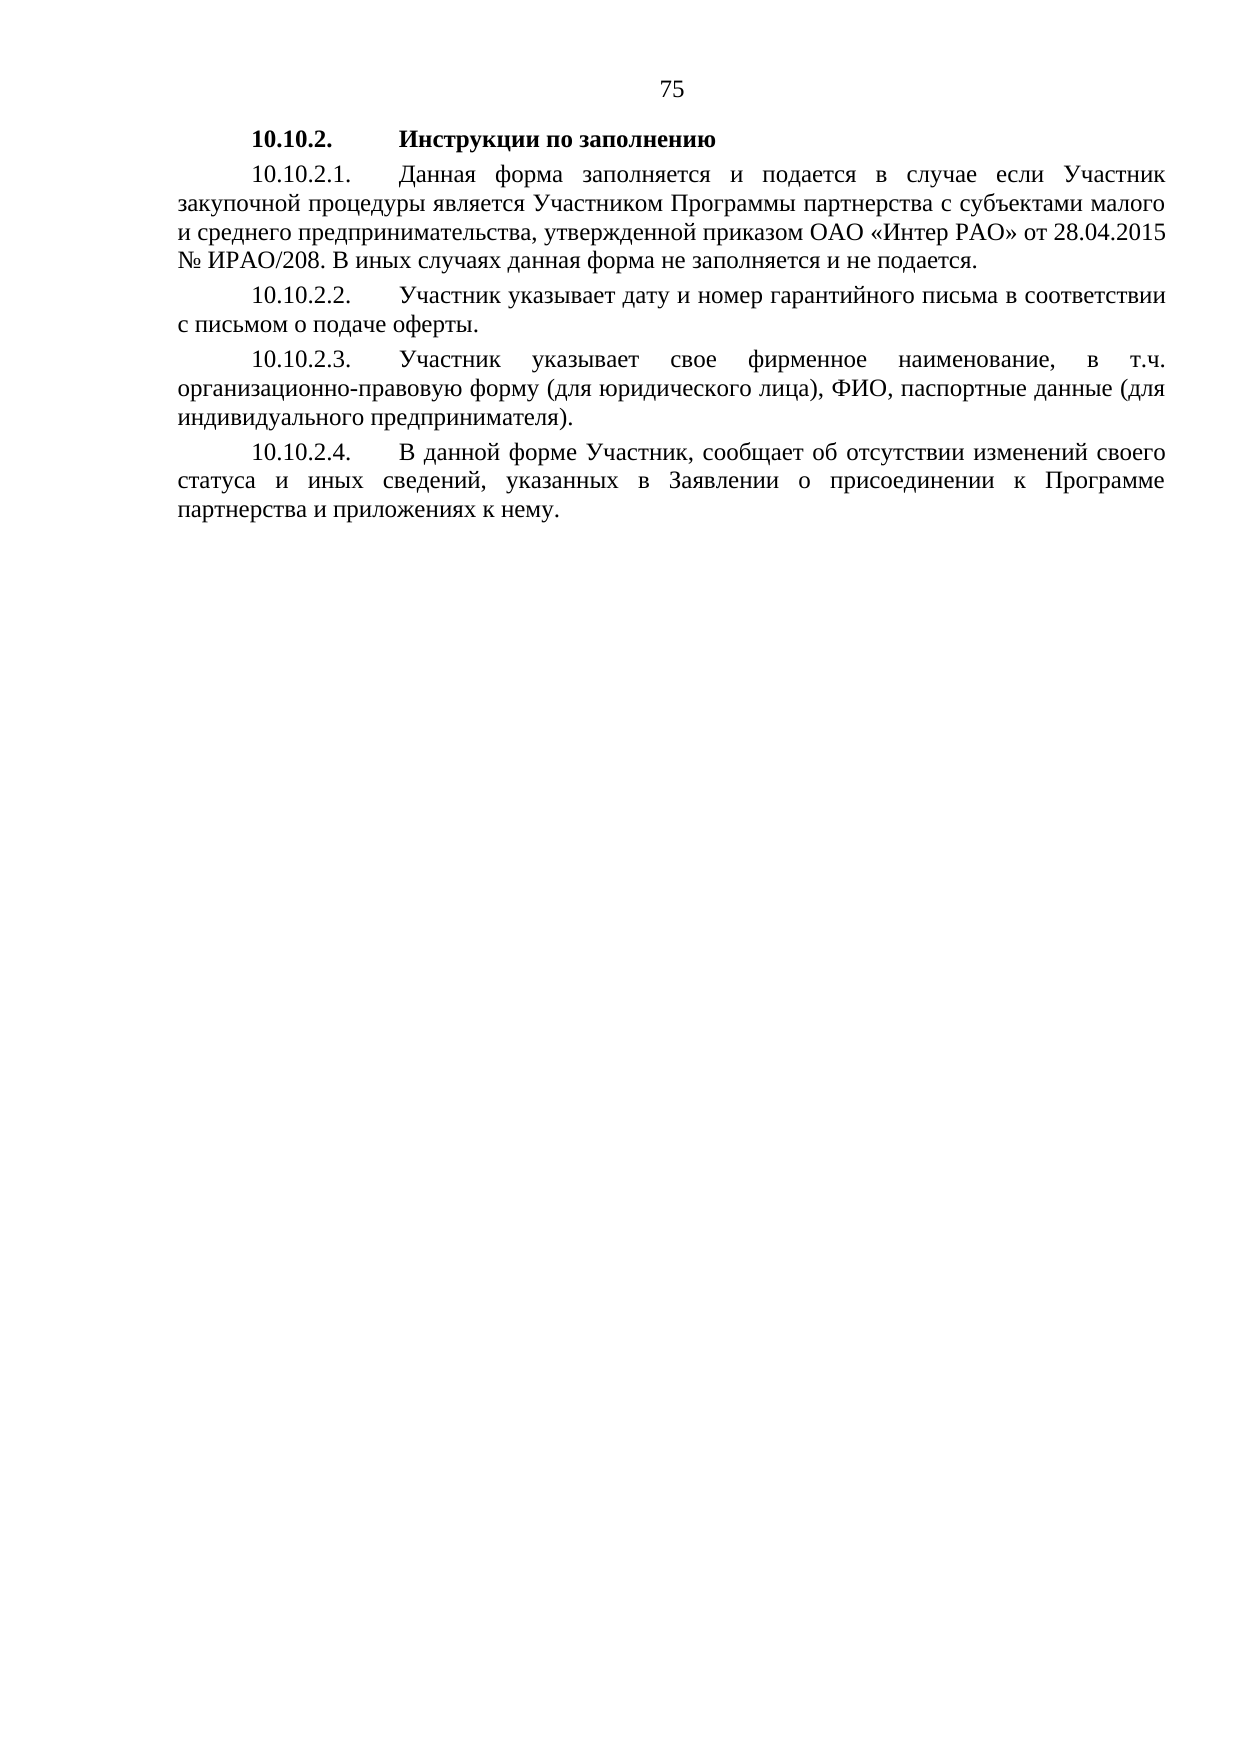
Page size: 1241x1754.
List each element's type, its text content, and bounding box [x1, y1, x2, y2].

list В данной форме Участник, сообщает об отсутствии изменений своего статуса и иных сведений, указанных в Заявлении о присоединении к Программе партнерства и приложениях к нему. [177, 437, 1166, 523]
list Участник указывает свое фирменное наименование, в т.ч. организационно-правовую форму (для юридического лица), ФИО, паспортные данные (для индивидуального предпринимателя). [177, 344, 1166, 431]
list Инструкции по заполнению [177, 124, 1166, 153]
list Данная форма заполняется и подается в случае если Участник закупочной процедуры является Участником Программы партнерства с субъектами малого и среднего предпринимательства, утвержденной приказом ОАО «Интер РАО» от 28.04.2015 № ИРАО/208. В иных случаях данная форма не заполняется и не подается. [177, 159, 1166, 274]
list Участник указывает дату и номер гарантийного письма в соответствии с письмом о подаче оферты. [177, 281, 1166, 338]
